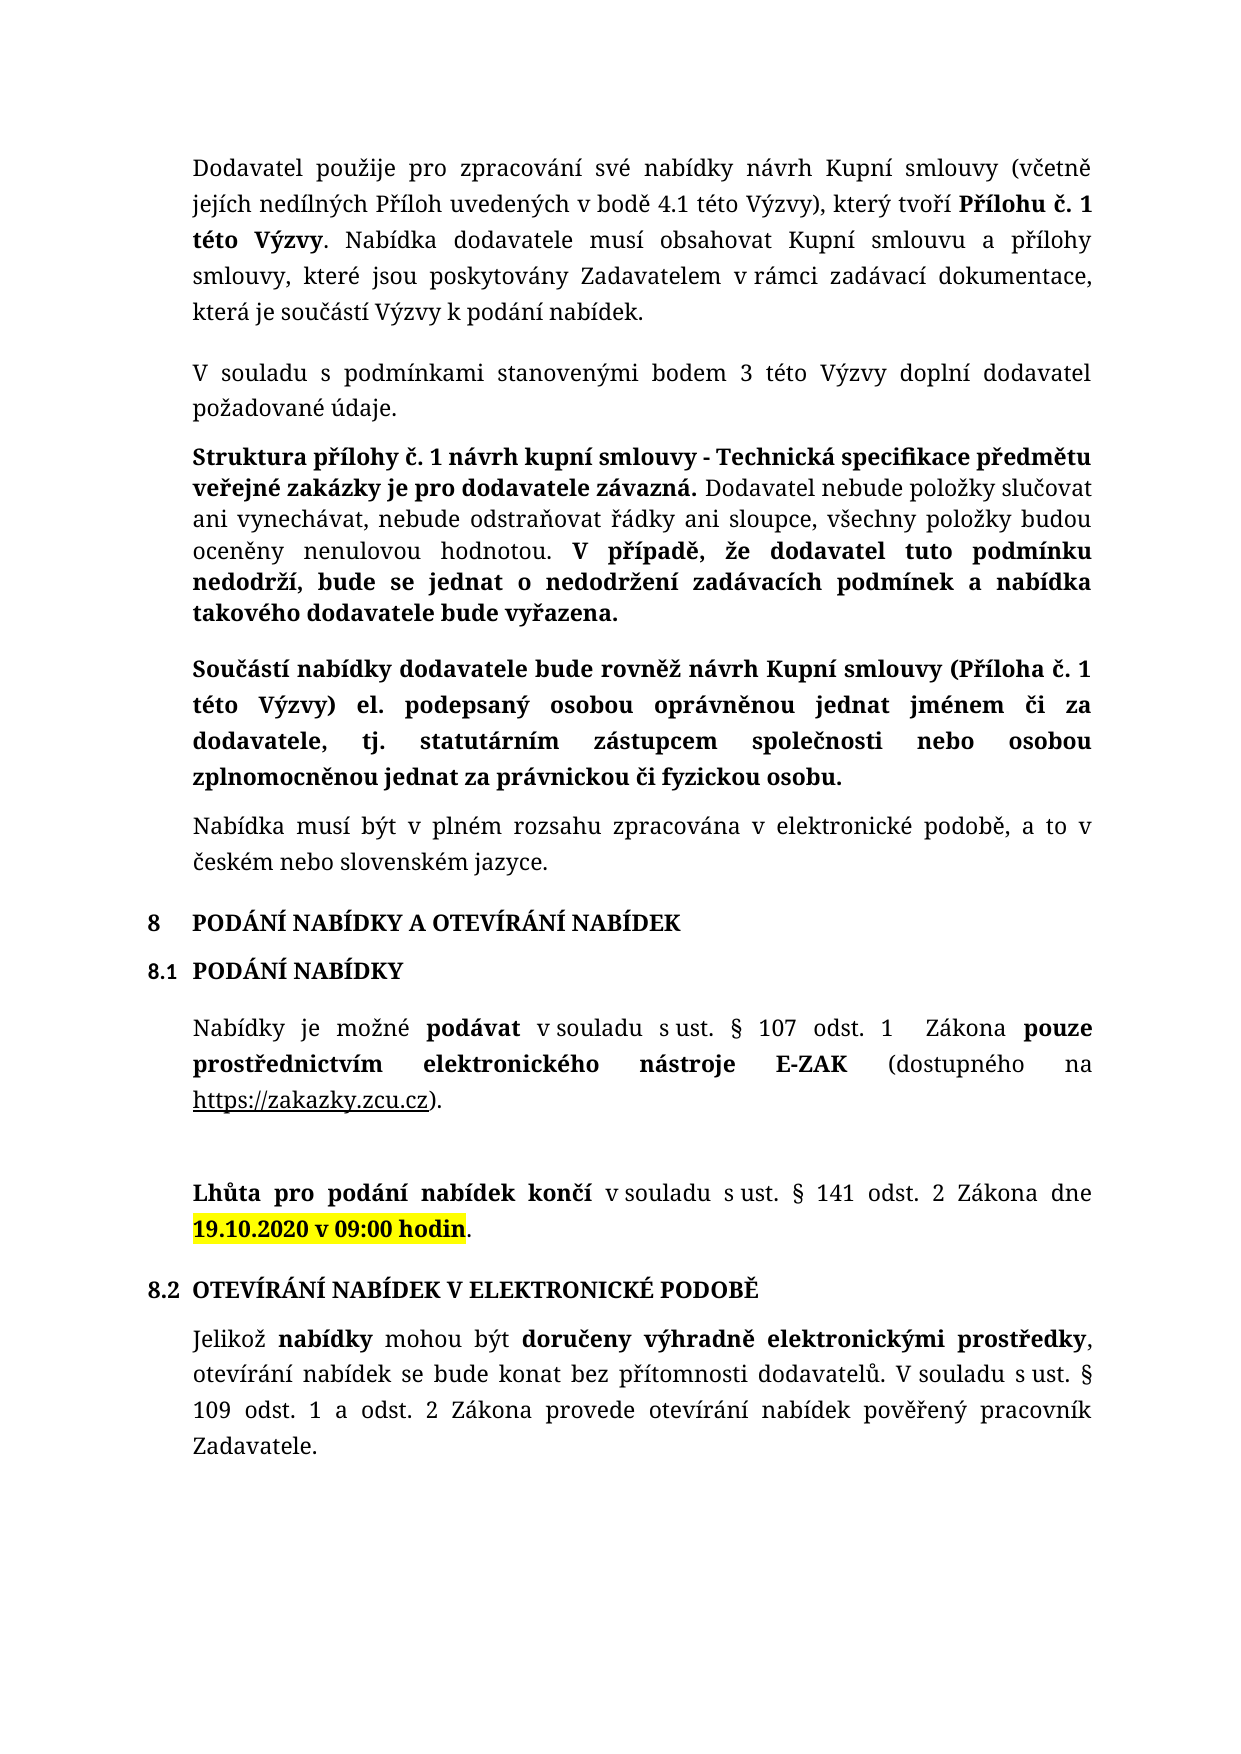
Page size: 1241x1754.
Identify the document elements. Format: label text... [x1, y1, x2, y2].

text Nabídka musí být v plném rozsahu zpracována v elektronické podobě, a to v českém nebo slovenském jazyce. [193, 809, 1093, 877]
subtitle 8.2 OTEVÍRÁNÍ NABÍDEK V ELEKTRONICKÉ PODOBĚ [148, 1274, 1093, 1305]
text 8.1 PODÁNÍ NABÍDKY [148, 955, 1093, 986]
text V souladu s podmínkami stanovenými bodem 3 této Výzvy doplní dodavatel požadované údaje. [192, 356, 1093, 424]
text Nabídky je možné podávat v souladu s ust. § 107 odst. 1 Zákona pouze prostřednictvím elektronického nástroje E-ZAK (dostupného na https://zakazky.zcu.cz). [193, 1012, 1093, 1115]
subtitle 8 PODÁNÍ NABÍDKY A OTEVÍRÁNÍ NABÍDEK [147, 906, 1093, 938]
text Struktura přílohy č. 1 návrh kupní smlouvy - Technická specifikace předmětu veřejné zakázky je pro dodavatele závazná. Dodavatel nebude položky slučovat ani vynechávat, nebude odstraňovat řádky ani sloupce, všechny položky budou oceněny nenulovou hodnotou. V případě, že dodavatel tuto podmínku nedodrží, bude se jednat o nedodržení zadávacích podmínek a nabídka takového dodavatele bude vyřazena. [192, 441, 1093, 628]
text Jelikož nabídky mohou být doručeny výhradně elektronickými prostředky, otevírání nabídek se bude konat bez přítomnosti dodavatelů. V souladu s ust. § 109 odst. 1 a odst. 2 Zákona provede otevírání nabídek pověřený pracovník Zadavatele. [193, 1322, 1093, 1462]
text Dodavatel použije pro zpracování své nabídky návrh Kupní smlouvy (včetně jejích nedílných Příloh uvedených v bodě 4.1 této Výzvy), který tvoří Přílohu č. 1 této Výzvy. Nabídka dodavatele musí obsahovat Kupní smlouvu a přílohy smlouvy, které jsou poskytovány Zadavatelem v rámci zadávací dokumentace, která je součástí Výzvy k podání nabídek. [192, 152, 1093, 327]
text Lhůta pro podání nabídek končí v souladu s ust. § 141 odst. 2 Zákona dne 19.10.2020 v 09:00 hodin. [193, 1177, 1093, 1244]
text Součástí nabídky dodavatele bude rovněž návrh Kupní smlouvy (Příloha č. 1 této Výzvy) el. podepsaný osobou oprávněnou jednat jménem či za dodavatele, tj. statutárním zástupcem společnosti nebo osobou zplnomocněnou jednat za právnickou či fyzickou osobu. [192, 653, 1093, 792]
